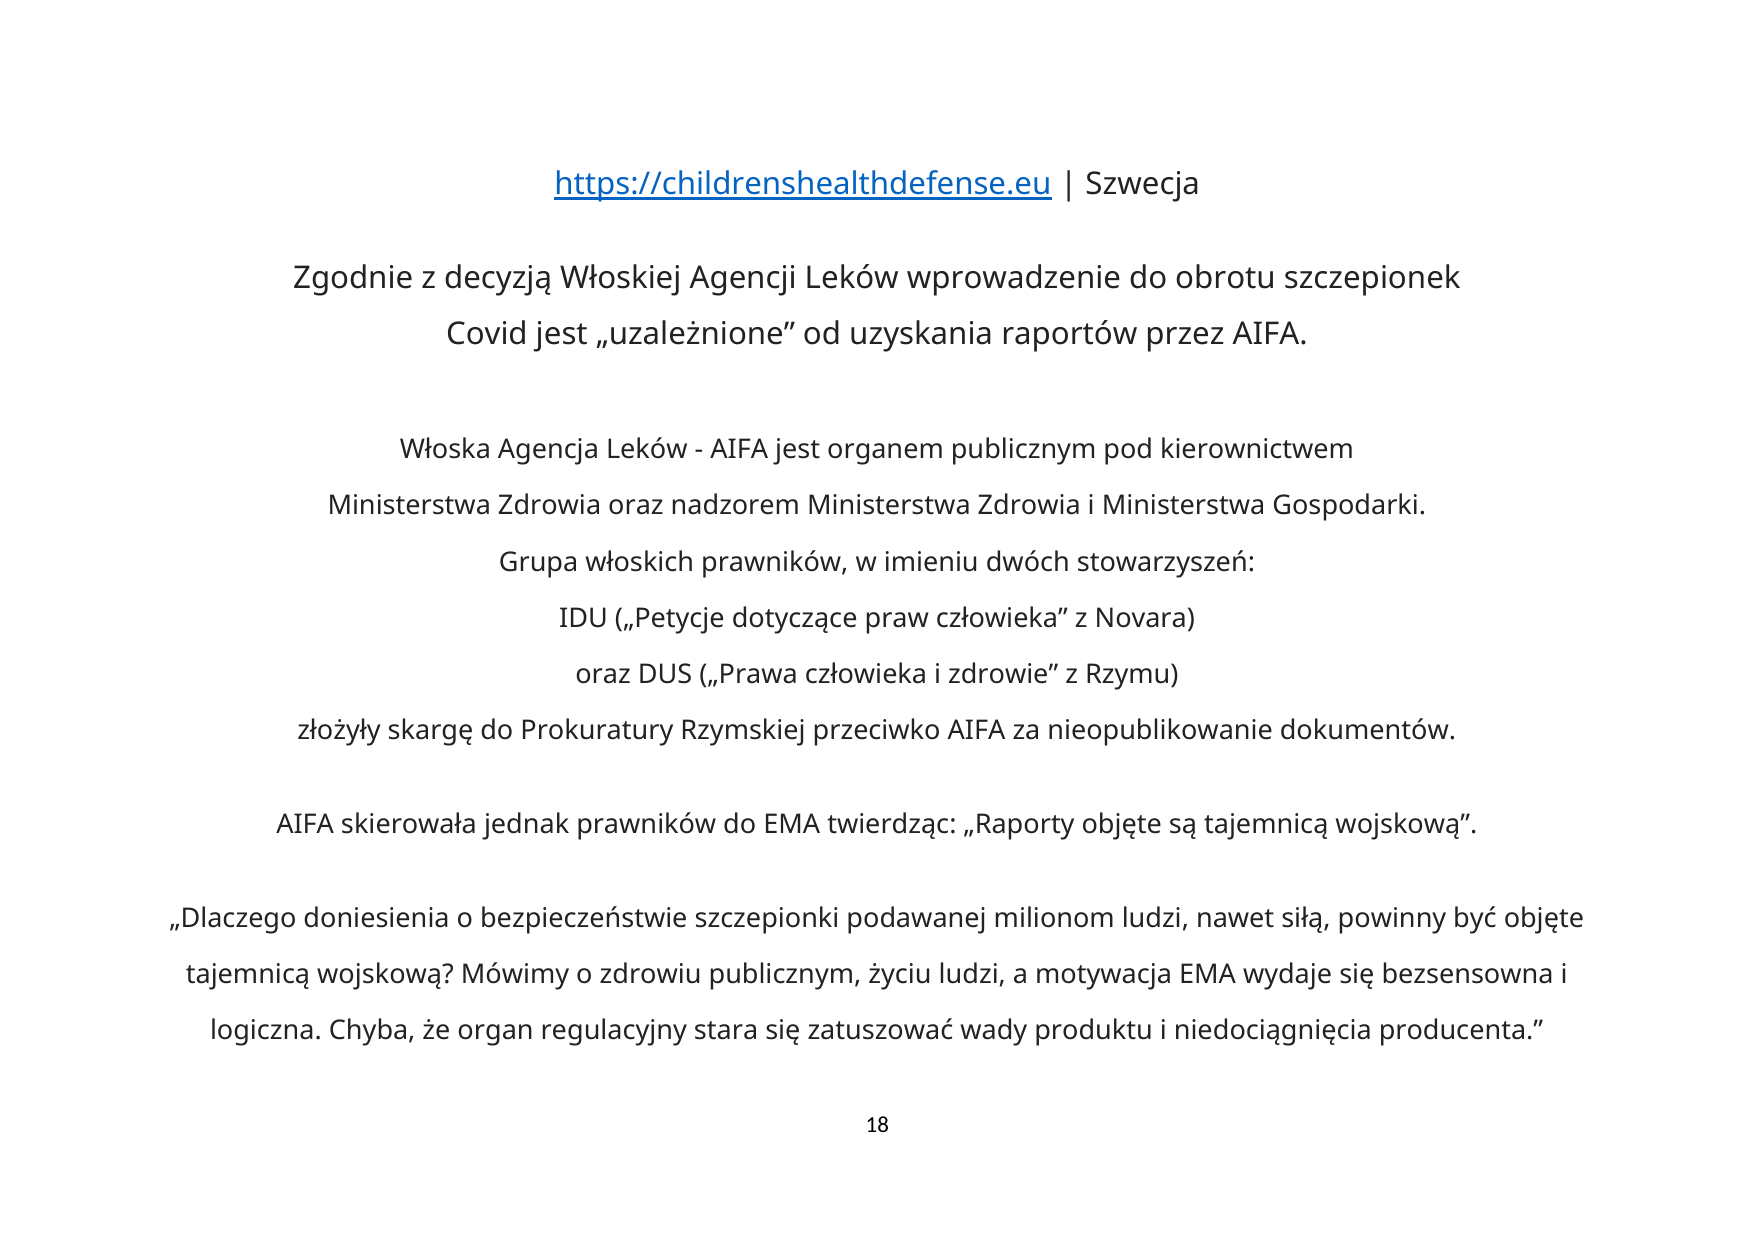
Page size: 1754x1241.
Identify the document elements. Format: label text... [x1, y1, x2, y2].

text https://childrenshealthdefense.eu | Szwecja [148, 148, 1606, 204]
text AIFA skierowała jednak prawników do EMA twierdząc: „Raporty objęte są tajemnicą wojskową”. [148, 785, 1606, 841]
text „Dlaczego doniesienia o bezpieczeństwie szczepionki podawanej milionom ludzi, nawet siłą, powinny być objęte tajemnicą wojskową? Mówimy o zdrowiu publicznym, życiu ludzi, a motywacja EMA wydaje się bezsensowna i logiczna. Chyba, że organ regulacyjny stara się zatuszować wady produktu i niedociągnięcia producenta.” [148, 879, 1606, 1048]
text Zgodnie z decyzją Włoskiej Agencji Leków wprowadzenie do obrotu szczepionek Covid jest „uzależnione” od uzyskania raportów przez AIFA. Włoska Agencja Leków - AIFA jest organem publicznym pod kierownictwem Ministerstwa Zdrowia oraz nadzorem Ministerstwa Zdrowia i Ministerstwa Gospodarki. Grupa włoskich prawników, w imieniu dwóch stowarzyszeń: IDU („Petycje dotyczące praw człowieka” z Novara) oraz DUS („Prawa człowieka i zdrowie” z Rzymu) złożyły skargę do Prokuratury Rzymskiej przeciwko AIFA za nieopublikowanie dokumentów. [148, 241, 1606, 748]
